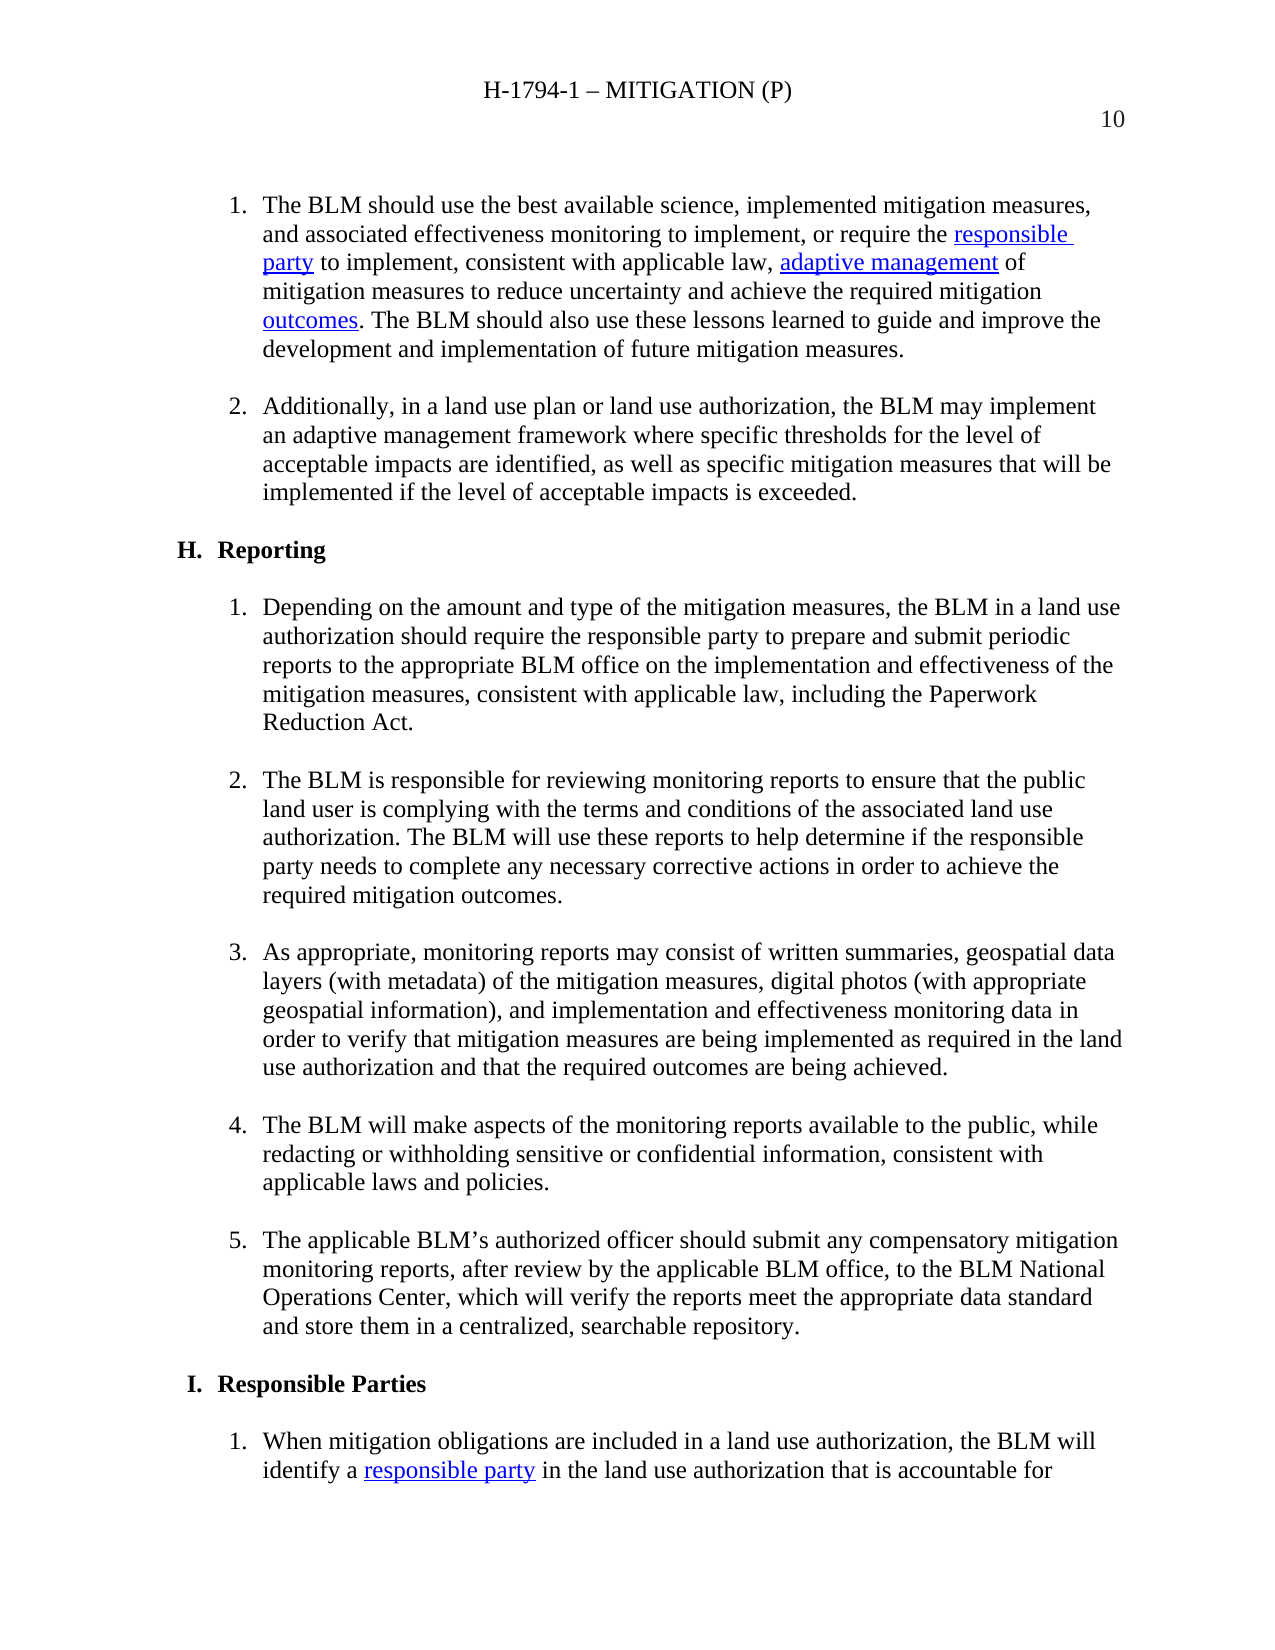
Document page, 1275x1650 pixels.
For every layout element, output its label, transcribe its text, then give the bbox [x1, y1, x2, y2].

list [247, 1426, 1125, 1484]
list Responsible Parties [202, 1369, 1125, 1397]
list The BLM should use the best available science, implemented mitigation measures, and associated effectiveness monitoring to implement, or require the responsible party to implement, consistent with applicable law, adaptive management of mitigation measures to reduce uncertainty and achieve the required mitigation outcomes. The BLM should also use these lessons learned to guide and improve the development and implementation of future mitigation measures. [247, 190, 1125, 362]
list The applicable BLM’s authorized officer should submit any compensatory mitigation monitoring reports, after review by the applicable BLM office, to the BLM National Operations Center, which will verify the reports meet the appropriate data standard and store them in a centralized, searchable repository. [247, 1225, 1125, 1340]
list Reporting [202, 535, 1125, 564]
list Depending on the amount and type of the mitigation measures, the BLM in a land use authorization should require the responsible party to prepare and submit periodic reports to the appropriate BLM office on the implementation and effectiveness of the mitigation measures, consistent with applicable law, including the Paperwork Reduction Act. [247, 592, 1125, 736]
list As appropriate, monitoring reports may consist of written summaries, geospatial data layers (with metadata) of the mitigation measures, digital photos (with appropriate geospatial information), and implementation and effectiveness monitoring data in order to verify that mitigation measures are being implemented as required in the land use authorization and that the required outcomes are being achieved. [247, 937, 1125, 1081]
list The BLM is responsible for reviewing monitoring reports to ensure that the public land user is complying with the terms and conditions of the associated land use authorization. The BLM will use these reports to help determine if the responsible party needs to complete any necessary corrective actions in order to achieve the required mitigation outcomes. [247, 765, 1125, 909]
list The BLM will make aspects of the monitoring reports available to the public, while redacting or withholding sensitive or confidential information, consistent with applicable laws and policies. [247, 1110, 1125, 1196]
list Additionally, in a land use plan or land use authorization, the BLM may implement an adaptive management framework where specific thresholds for the level of acceptable impacts are identified, as well as specific mitigation measures that will be implemented if the level of acceptable impacts is exceeded. [247, 391, 1125, 506]
